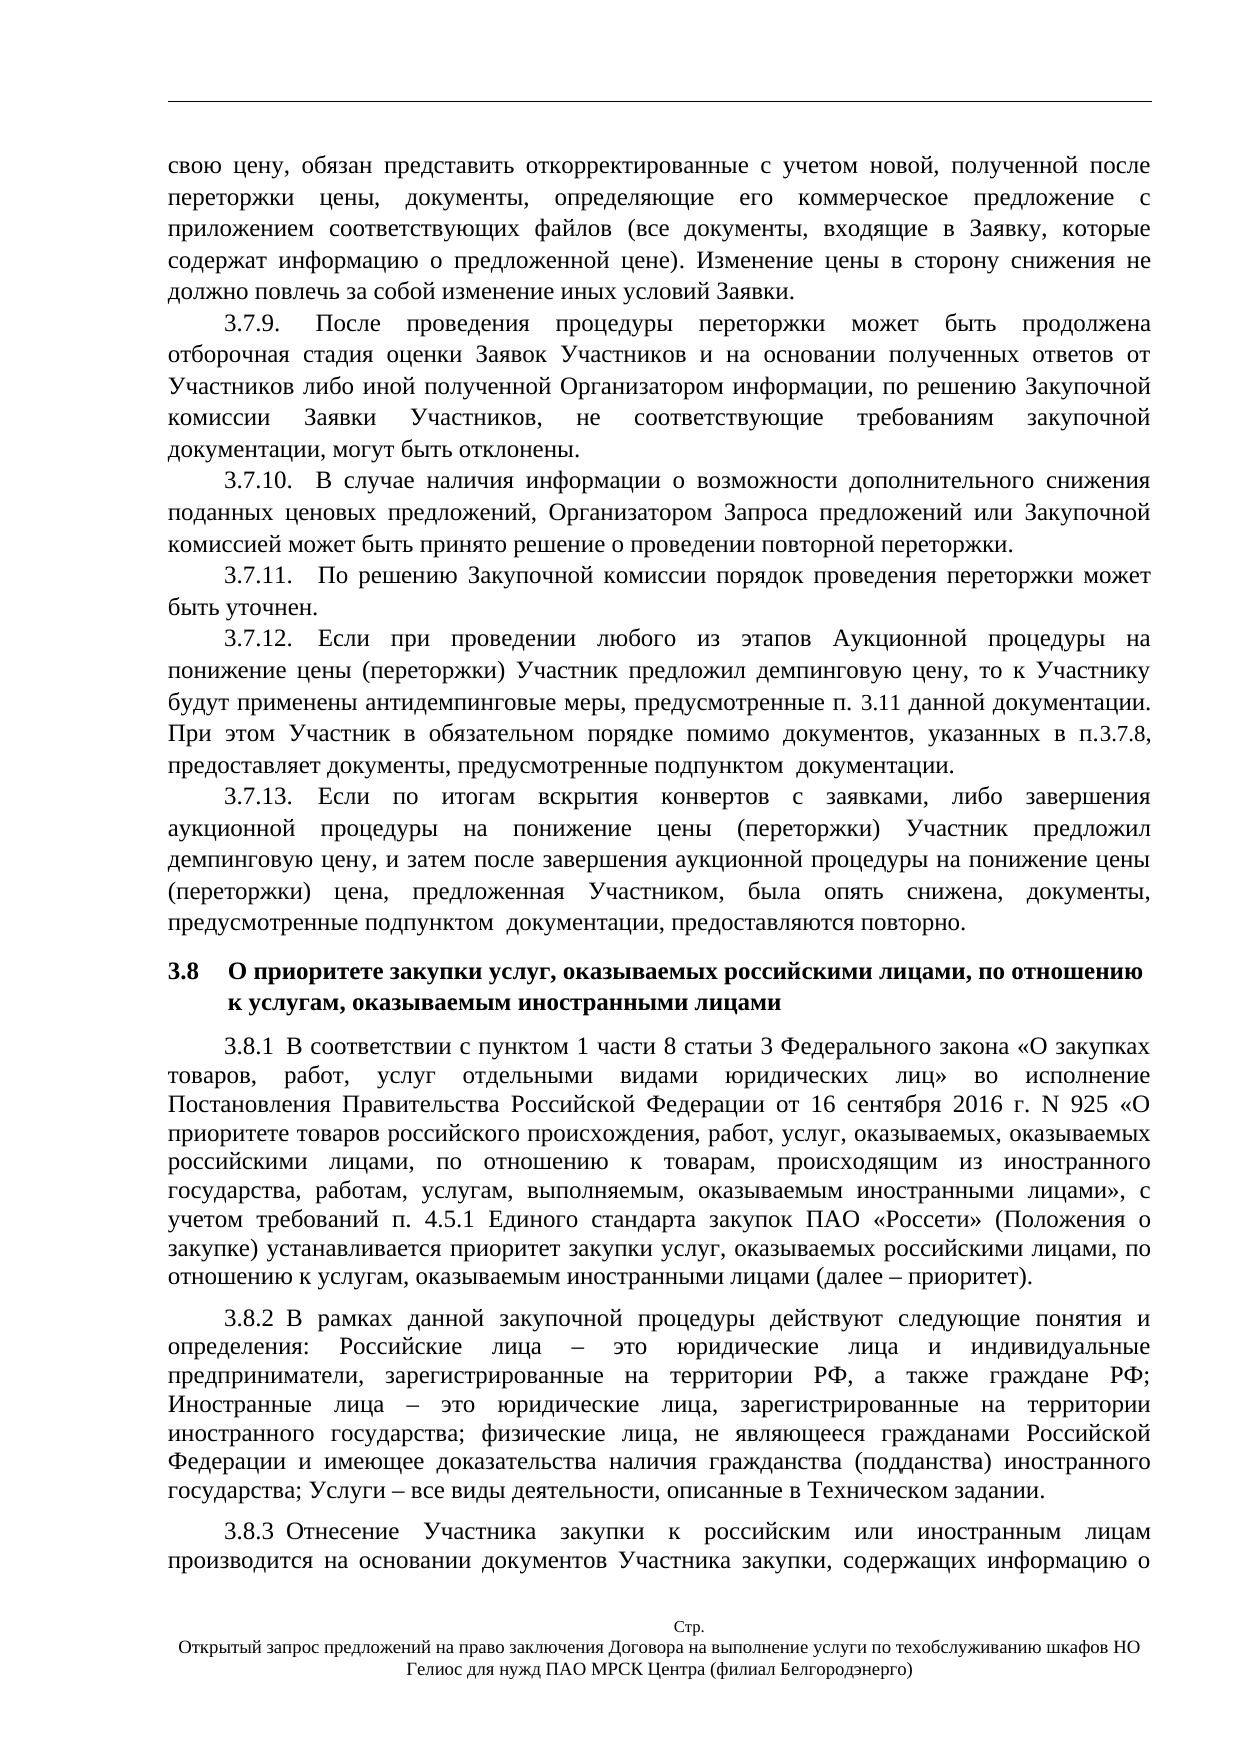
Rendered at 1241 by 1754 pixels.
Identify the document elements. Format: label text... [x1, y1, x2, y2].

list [168, 150, 1152, 305]
list В соответствии с пунктом 1 части 8 статьи 3 Федерального закона «О закупках товаров, работ, услуг отдельными видами юридических лиц» во исполнение Постановления Правительства Российской Федерации от 16 сентября 2016 г. N 925 «О приоритете товаров российского происхождения, работ, услуг, оказываемых, оказываемых российскими лицами, по отношению к товарам, происходящим из иностранного государства, работам, услугам, выполняемым, оказываемым иностранными лицами», с учетом требований п. 4.5.1 Единого стандарта закупок ПАО «Россети» (Положения о закупке) устанавливается приоритет закупки услуг, оказываемых российскими лицами, по отношению к услугам, оказываемым иностранными лицами (далее – приоритет). [168, 1031, 1152, 1290]
list По решению Закупочной комиссии порядок проведения переторжки может быть уточнен. [168, 560, 1152, 621]
subtitle О приоритете закупки услуг, оказываемых российскими лицами, по отношению к услугам, оказываемым иностранными лицами [168, 956, 1152, 1016]
list Если при проведении любого из этапов Аукционной процедуры на понижение цены (переторжки) Участник предложил демпинговую цену, то к Участнику будут применены антидемпинговые меры, предусмотренные п. 3.11 данной документации. При этом Участник в обязательном порядке помимо документов, указанных в п.3.7.8, предоставляет документы, предусмотренные подпунктом 0 документации. [168, 623, 1152, 778]
list После проведения процедуры переторжки может быть продолжена отборочная стадия оценки Заявок Участников и на основании полученных ответов от Участников либо иной полученной Организатором информации, по решению Закупочной комиссии Заявки Участников, не соответствующие требованиям закупочной документации, могут быть отклонены. [168, 308, 1152, 463]
list В рамках данной закупочной процедуры действуют следующие понятия и определения: Российские лица – это юридические лица и индивидуальные предприниматели, зарегистрированные на территории РФ, а также граждане РФ; Иностранные лица – это юридические лица, зарегистрированные на территории иностранного государства; физические лица, не являющееся гражданами Российской Федерации и имеющее доказательства наличия гражданства (подданства) иностранного государства; Услуги – все виды деятельности, описанные в Техническом задании. [168, 1303, 1152, 1504]
list Если по итогам вскрытия конвертов с заявками, либо завершения аукционной процедуры на понижение цены (переторжки) Участник предложил демпинговую цену, и затем после завершения аукционной процедуры на понижение цены (переторжки) цена, предложенная Участником, была опять снижена, документы, предусмотренные подпунктом 0 документации, предоставляются повторно. [168, 781, 1152, 936]
list В случае наличия информации о возможности дополнительного снижения поданных ценовых предложений, Организатором Запроса предложений или Закупочной комиссией может быть принято решение о проведении повторной переторжки. [168, 466, 1152, 557]
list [168, 1516, 1152, 1574]
